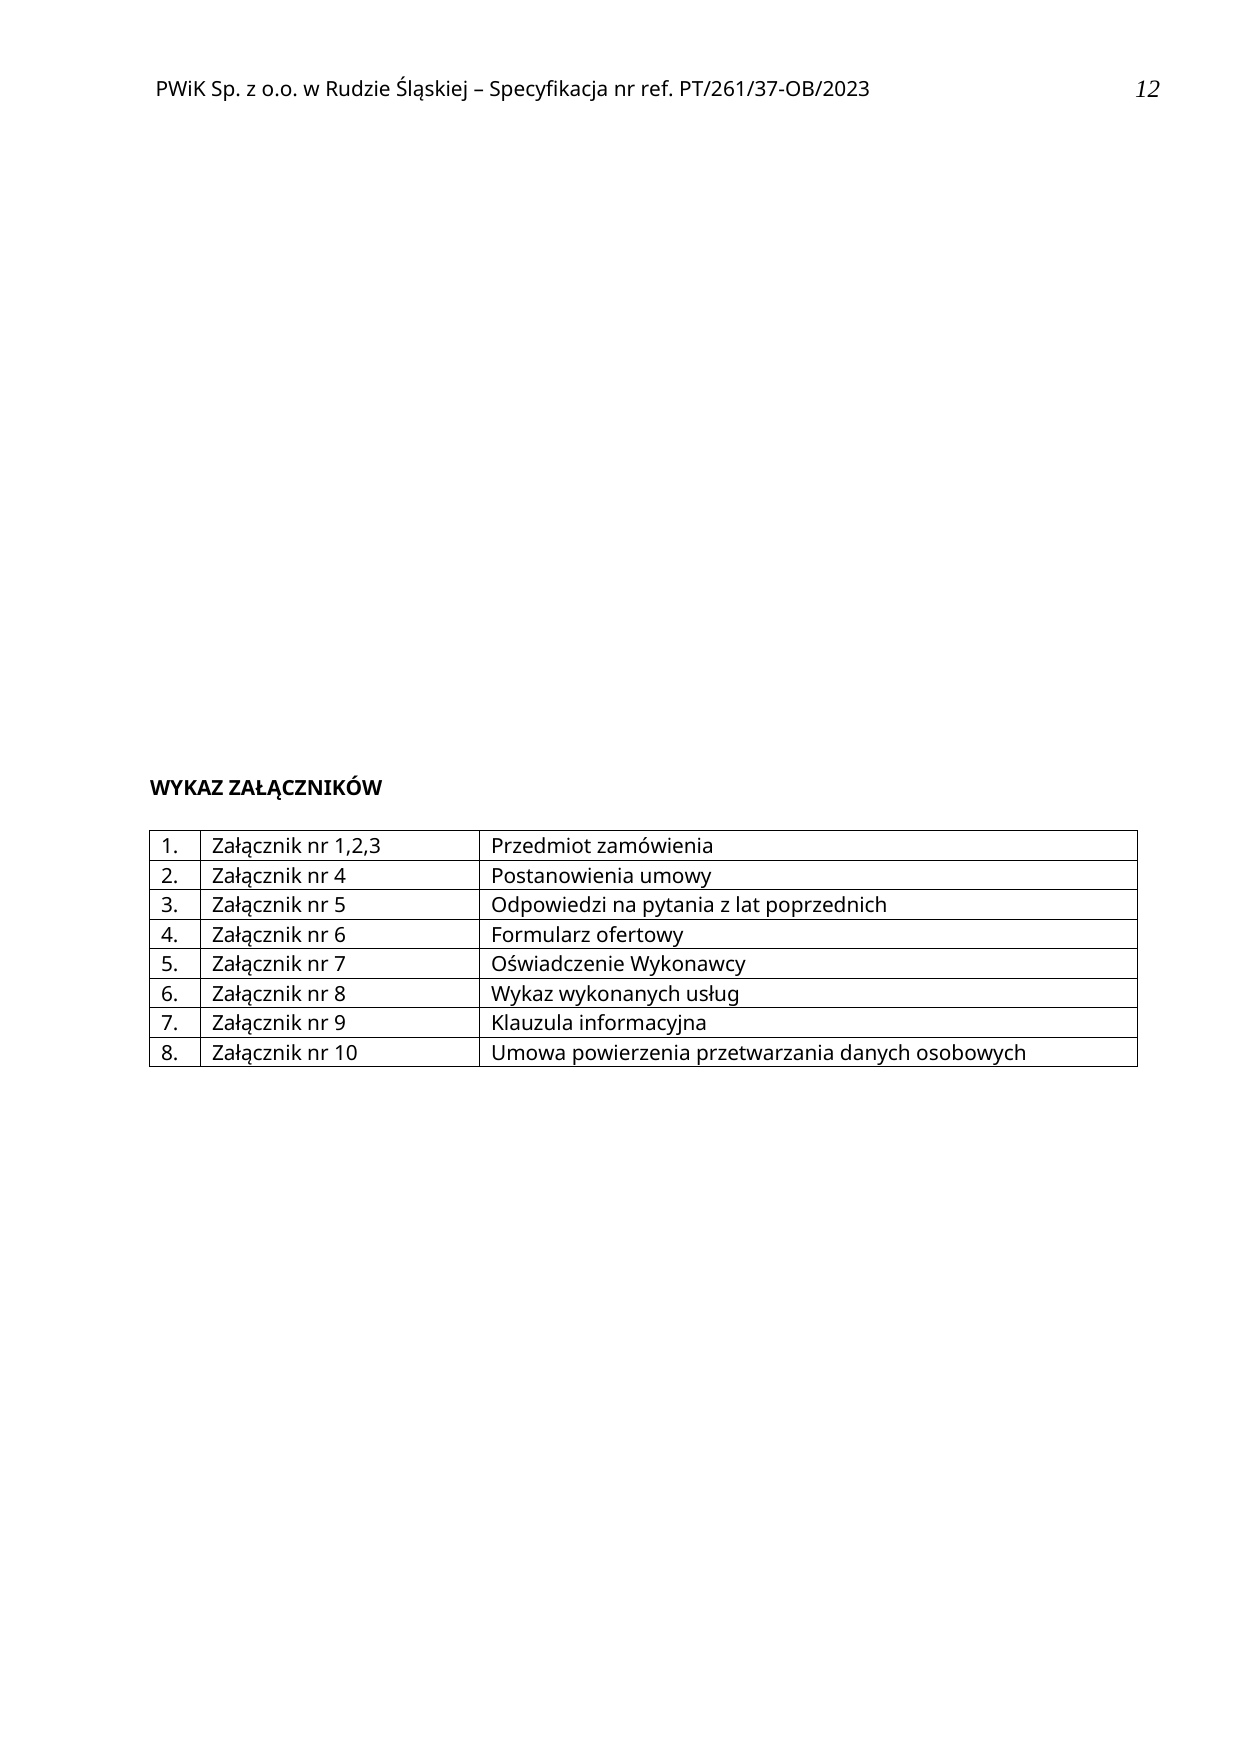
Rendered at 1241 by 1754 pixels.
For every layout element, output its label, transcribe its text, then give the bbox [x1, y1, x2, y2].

table_cell Postanowienia umowy [480, 861, 1137, 889]
table_cell Załącznik nr 6 [201, 920, 479, 948]
table_cell Załącznik nr 10 [201, 1038, 479, 1066]
table_cell Umowa powierzenia przetwarzania danych osobowych [480, 1038, 1137, 1066]
text WYKAZ ZAŁĄCZNIKÓW [150, 773, 1162, 802]
table_cell Załącznik nr 4 [201, 861, 479, 889]
table_cell Załącznik nr 9 [201, 1008, 479, 1037]
table_cell Załącznik nr 8 [201, 979, 479, 1007]
table_cell 6. [150, 979, 200, 1007]
table_cell Formularz ofertowy [480, 920, 1137, 948]
table_cell 7. [150, 1008, 200, 1037]
table_cell 4. [150, 920, 200, 948]
table_cell Załącznik nr 7 [201, 949, 479, 978]
table_cell 3. [150, 890, 200, 919]
table_header Przedmiot zamówienia [480, 831, 1137, 860]
table_cell Wykaz wykonanych usług [480, 979, 1137, 1007]
table_cell Klauzula informacyjna [480, 1008, 1137, 1037]
table_cell 8. [150, 1038, 200, 1066]
table_cell Załącznik nr 5 [201, 890, 479, 919]
table_cell 2. [150, 861, 200, 889]
table_header 1. [150, 831, 200, 860]
table_header Załącznik nr 1,2,3 [201, 831, 479, 860]
table_cell 5. [150, 949, 200, 978]
table_cell Oświadczenie Wykonawcy [480, 949, 1137, 978]
table_cell Odpowiedzi na pytania z lat poprzednich [480, 890, 1137, 919]
